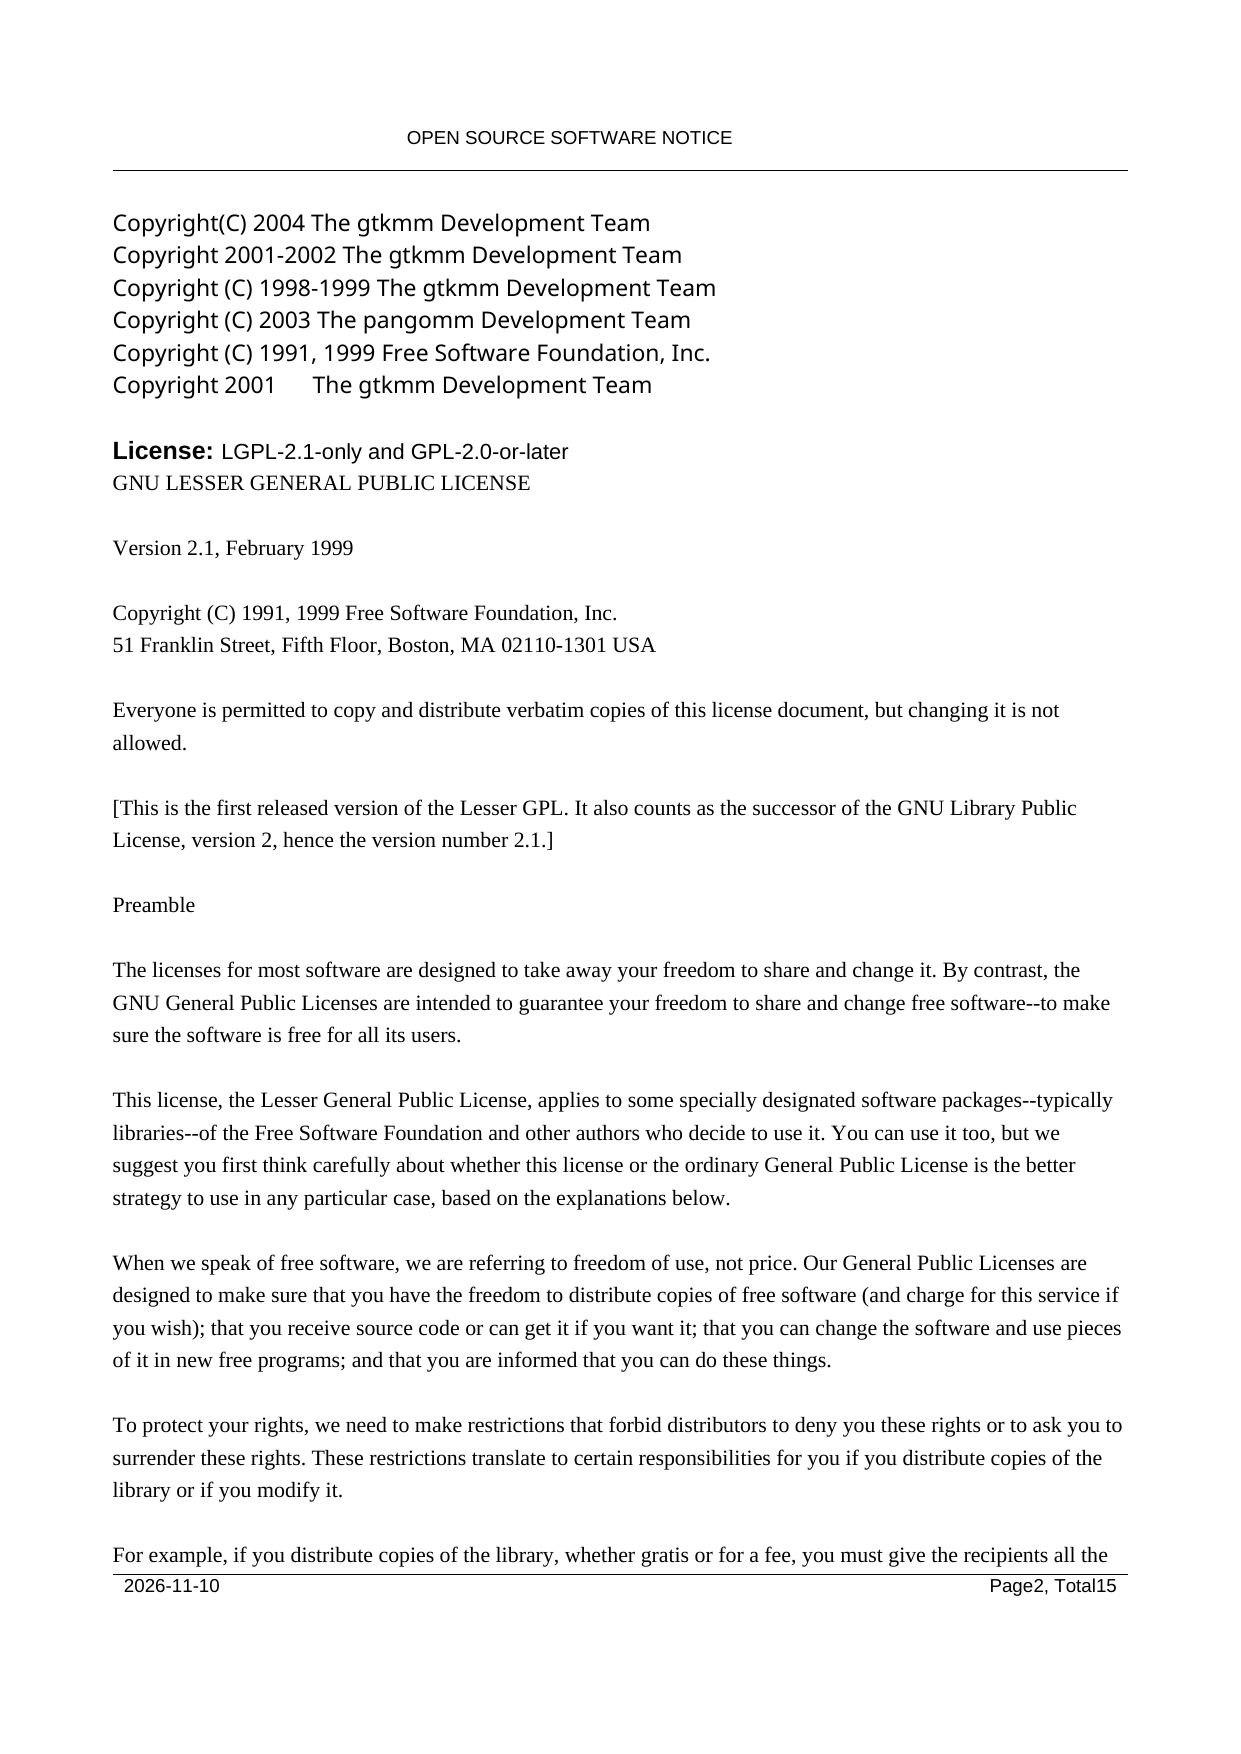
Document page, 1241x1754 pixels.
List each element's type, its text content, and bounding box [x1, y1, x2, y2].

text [112, 466, 1128, 1571]
text License: LGPL-2.1-only and GPL-2.0-or-later [112, 434, 1128, 466]
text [112, 206, 1128, 434]
